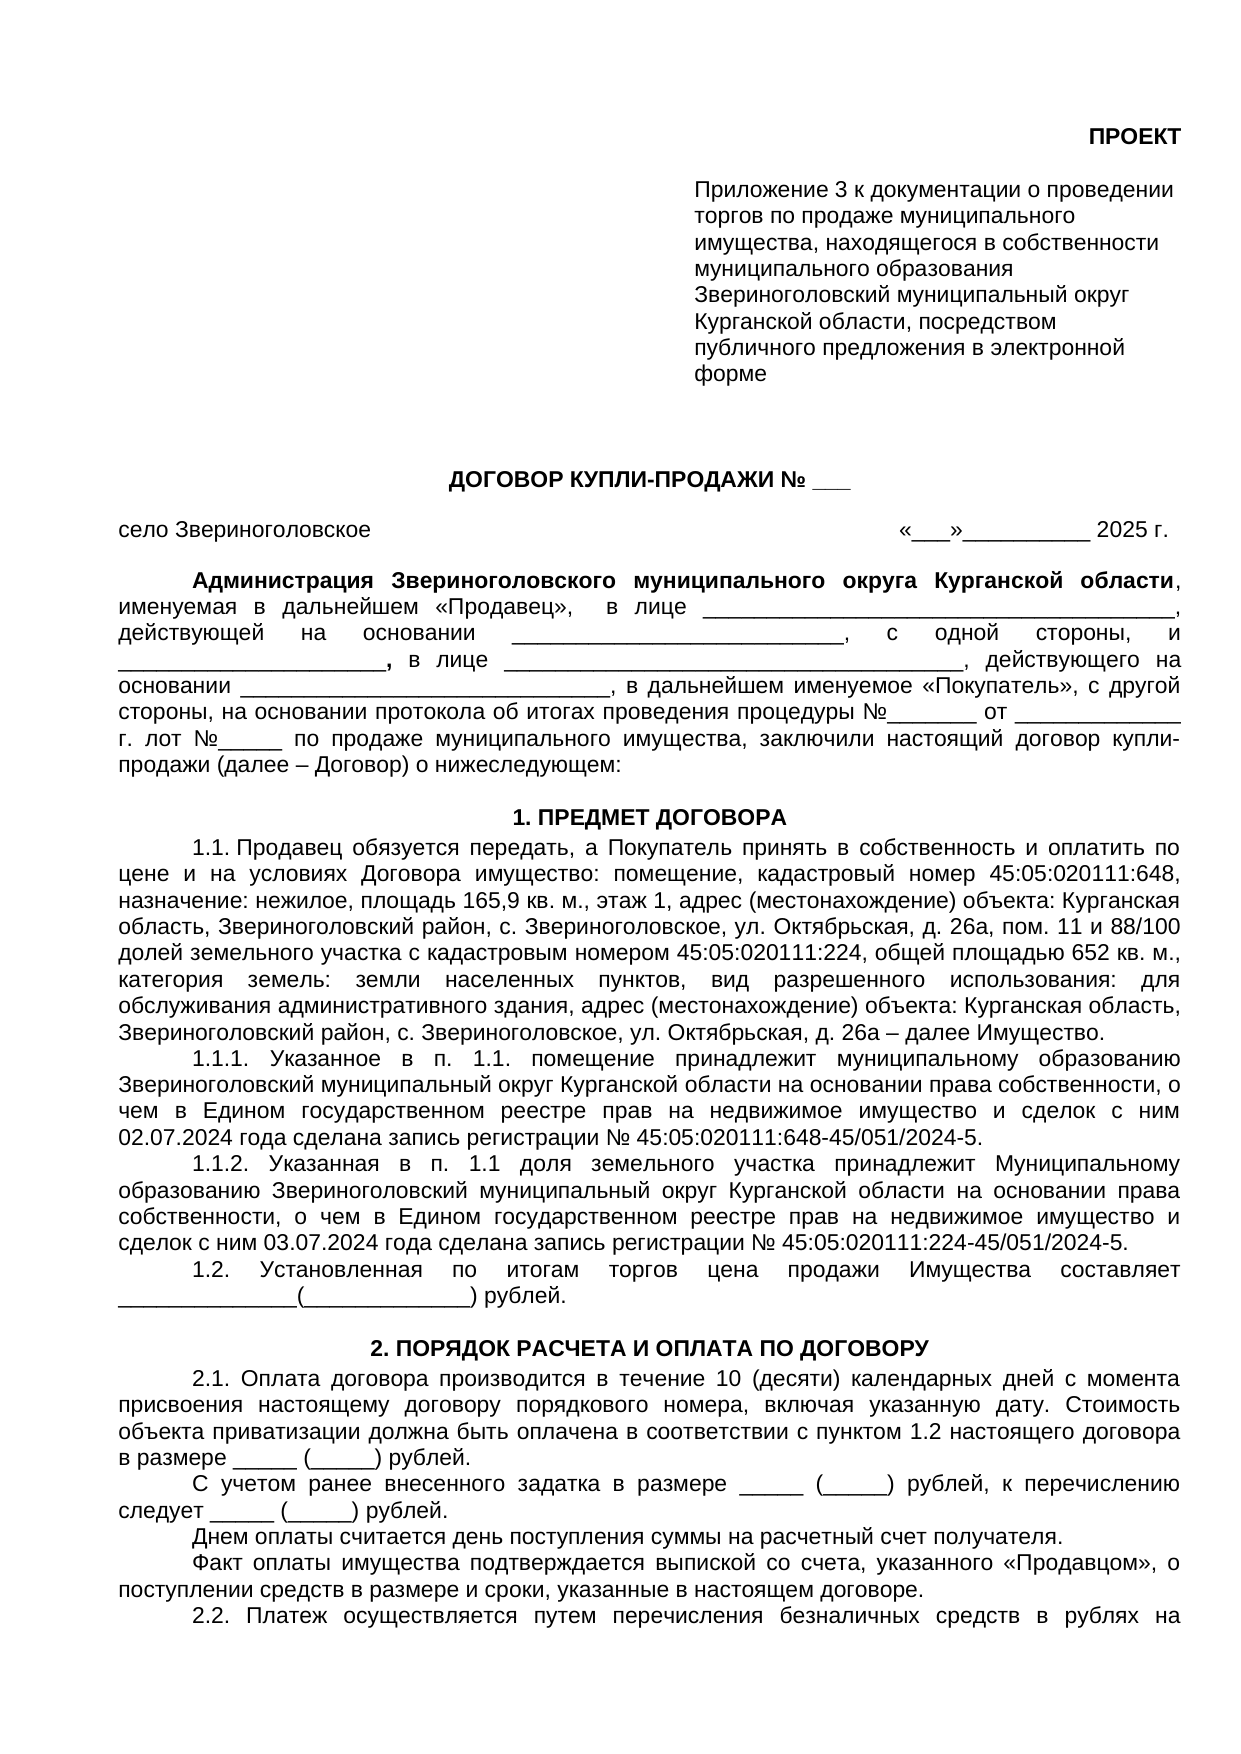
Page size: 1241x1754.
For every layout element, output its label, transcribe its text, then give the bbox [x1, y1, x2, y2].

text 1.1.2. Указанная в п. 1.1 доля земельного участка принадлежит Муниципальному образованию Звериноголовский муниципальный округ Курганской области на основании права собственности, о чем в Едином государственном реестре прав на недвижимое имущество и сделок с ним 03.07.2024 года сделана запись регистрации № 45:05:020111:224-45/051/2024-5. [118, 1150, 1181, 1256]
text Администрация Звериноголовского муниципального округа Курганской области, именуемая в дальнейшем «Продавец», в лице _____________________________________, действующей на основании __________________________, с одной стороны, и _____________________, в лице ____________________________________, действующего на основании _____________________________, в дальнейшем именуемое «Покупатель», с другой стороны, на основании протокола об итогах проведения процедуры №_______ от _____________ г. лот №_____ по продаже муниципального имущества, заключили настоящий договор купли-продажи (далее – Договор) о нижеследующем: [118, 567, 1181, 777]
text 1. ПРЕДМЕТ ДОГОВОРА [118, 804, 1181, 830]
text 2. ПОРЯДОК РАСЧЕТА И ОПЛАТА ПО ДОГОВОРУ [118, 1335, 1181, 1361]
text ПРОЕКТ [118, 123, 1181, 149]
text 1.2. Установленная по итогам торгов цена продажи Имущества составляет ______________(_____________) рублей. [118, 1256, 1181, 1308]
text 1.1. Продавец обязуется передать, а Покупатель принять в собственность и оплатить по цене и на условиях Договора имущество: помещение, кадастровый номер 45:05:020111:648, назначение: нежилое, площадь 165,9 кв. м., этаж 1, адрес (местонахождение) объекта: Курганская область, Звериноголовский район, с. Звериноголовское, ул. Октябрьская, д. 26а, пом. 11 и 88/100 долей земельного участка с кадастровым номером 45:05:020111:224, общей площадью 652 кв. м., категория земель: земли населенных пунктов, вид разрешенного использования: для обслуживания административного здания, адрес (местонахождение) объекта: Курганская область, Звериноголовский район, с. Звериноголовское, ул. Октябрьская, д. 26а – далее Имущество. [118, 834, 1181, 1045]
text Днем оплаты считается день поступления суммы на расчетный счет получателя. [118, 1523, 1181, 1549]
text село Звериноголовское «___»__________ 2025 г. [118, 516, 1181, 542]
text Факт оплаты имущества подтверждается выпиской со счета, указанного «Продавцом», о поступлении средств в размере и сроки, указанные в настоящем договоре. [118, 1549, 1181, 1602]
text 1.1.1. Указанное в п. 1.1. помещение принадлежит муниципальному образованию Звериноголовский муниципальный округ Курганской области на основании права собственности, о чем в Едином государственном реестре прав на недвижимое имущество и сделок с ним 02.07.2024 года сделана запись регистрации № 45:05:020111:648-45/051/2024-5. [118, 1045, 1181, 1150]
text 2.1. Оплата договора производится в течение 10 (десяти) календарных дней с момента присвоения настоящему договору порядкового номера, включая указанную дату. Стоимость объекта приватизации должна быть оплачена в соответствии с пунктом 1.2 настоящего договора в размере _____ (_____) рублей. [118, 1365, 1181, 1470]
text ДОГОВОР КУПЛИ-ПРОДАЖИ № ___ [118, 466, 1181, 492]
text Приложение 3 к документации о проведении торгов по продаже муниципального имущества, находящегося в собственности муниципального образования Звериноголовский муниципальный округ Курганской области, посредством публичного предложения в электронной форме [694, 176, 1181, 387]
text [118, 1602, 1181, 1628]
text С учетом ранее внесенного задатка в размере _____ (_____) рублей, к перечислению следует _____ (_____) рублей. [118, 1470, 1181, 1523]
